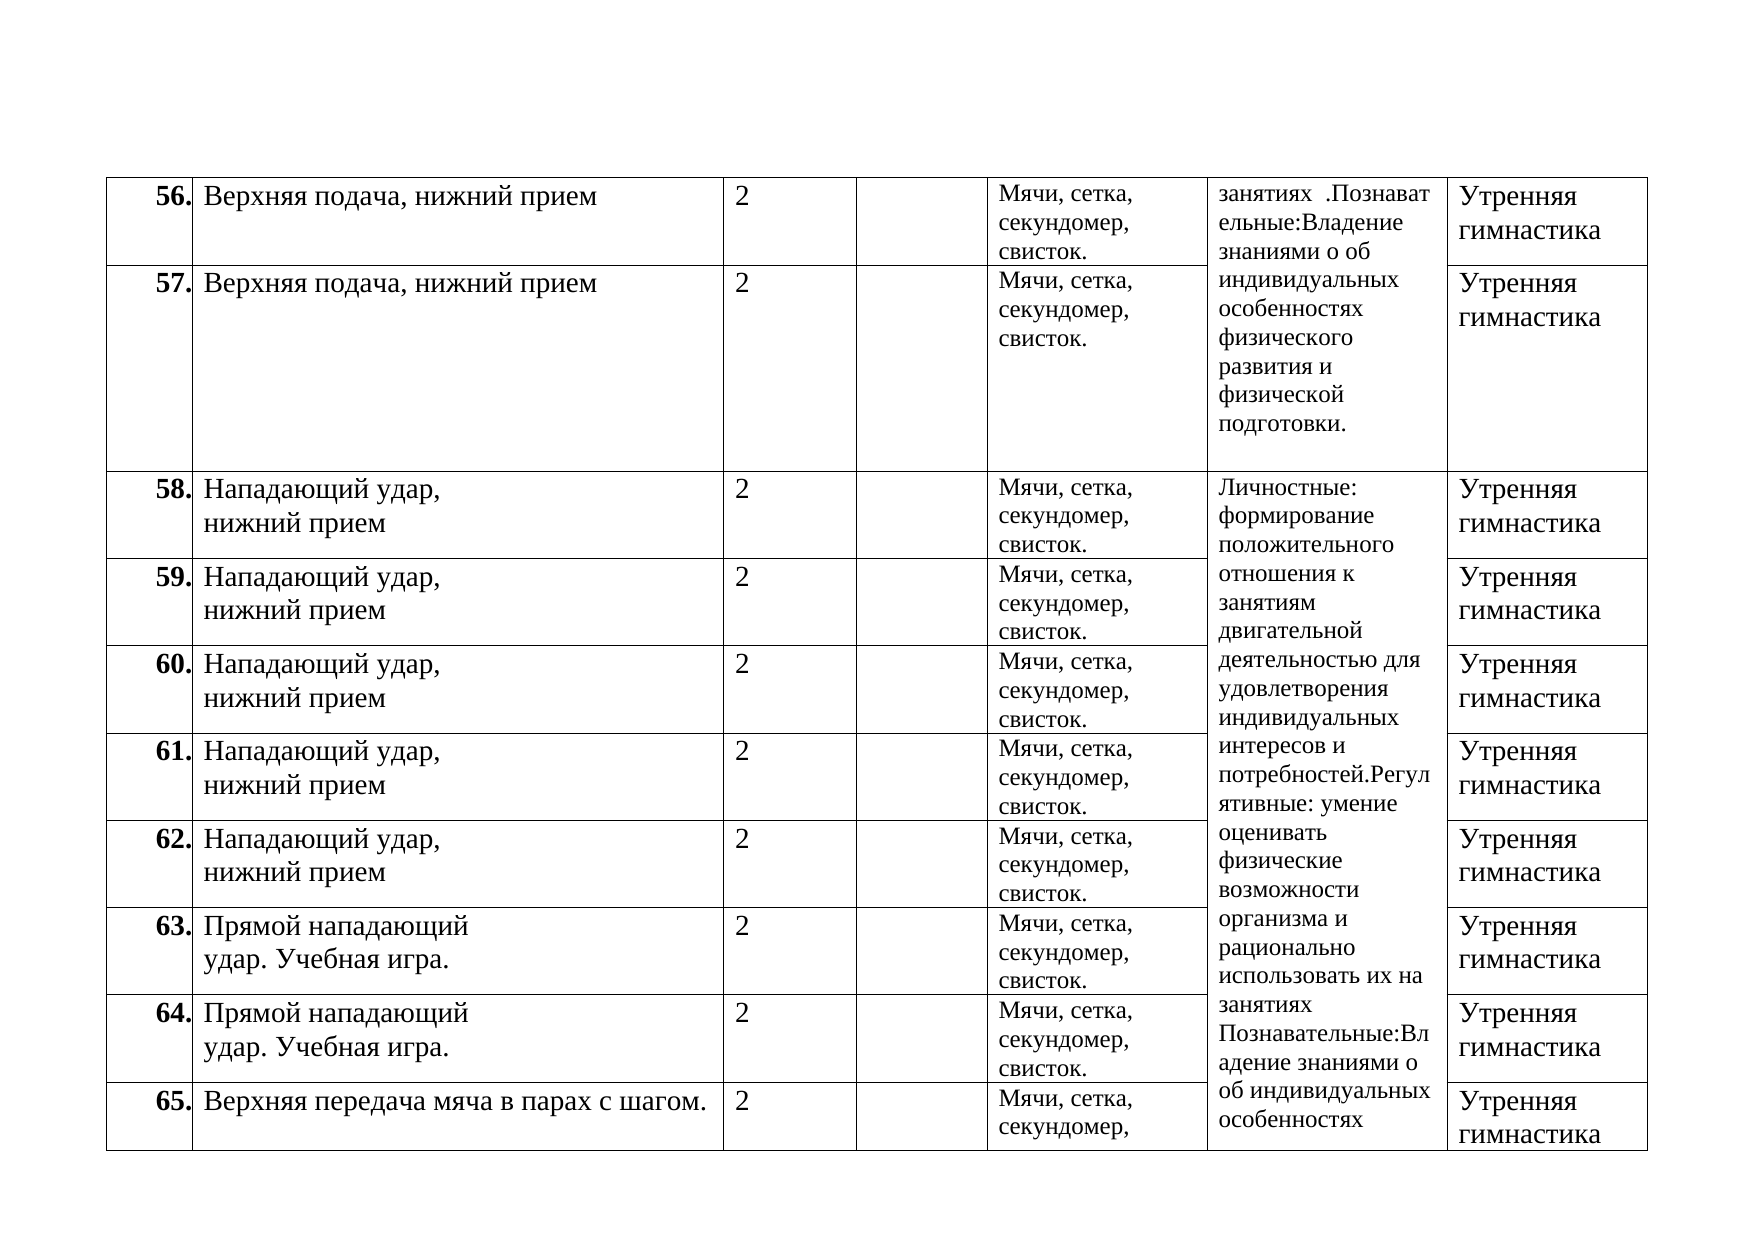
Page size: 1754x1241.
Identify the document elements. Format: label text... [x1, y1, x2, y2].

table_cell [107, 559, 192, 645]
table_cell Нападающий удар, нижний прием [193, 821, 723, 907]
table_cell [107, 1083, 192, 1150]
table_cell [107, 734, 192, 820]
table_cell Утренняя гимнастика [1448, 995, 1647, 1082]
table_cell 2 [724, 908, 856, 994]
table_cell [107, 646, 192, 732]
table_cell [193, 178, 723, 264]
table_cell [857, 646, 987, 732]
table_cell [857, 908, 987, 994]
table_cell Мячи, сетка, секундомер, свисток. [988, 646, 1207, 732]
table_cell [107, 908, 192, 994]
table_cell Утренняя гимнастика [1448, 559, 1647, 645]
table_cell Мячи, сетка, секундомер, свисток. [988, 821, 1207, 907]
table_cell Прямой нападающий удар. Учебная игра. [193, 995, 723, 1082]
table_cell Нападающий удар, нижний прием [193, 472, 723, 558]
table_cell [857, 821, 987, 907]
table_cell 2 [724, 559, 856, 645]
table_cell [857, 472, 987, 558]
table_cell [107, 266, 192, 471]
table_cell Утренняя гимнастика [1448, 821, 1647, 907]
table_cell [857, 178, 987, 264]
table_cell Утренняя гимнастика [1448, 646, 1647, 732]
table_cell Верхняя подача, нижний прием [193, 266, 723, 471]
table_cell [107, 472, 192, 558]
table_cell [988, 1083, 1207, 1150]
table_cell Мячи, сетка, секундомер, свисток. [988, 908, 1207, 994]
table_cell Утренняя гимнастика [1448, 734, 1647, 820]
table_cell 2 [724, 734, 856, 820]
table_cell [988, 178, 1207, 264]
table_cell Утренняя гимнастика [1448, 472, 1647, 558]
table_cell 2 [724, 995, 856, 1082]
table_cell [857, 995, 987, 1082]
table_cell Мячи, сетка, секундомер, свисток. [988, 995, 1207, 1082]
table_cell [107, 821, 192, 907]
table_cell Утренняя гимнастика [1448, 266, 1647, 471]
table_cell [857, 734, 987, 820]
table_cell Мячи, сетка, секундомер, свисток. [988, 472, 1207, 558]
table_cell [193, 1083, 723, 1150]
table_cell 2 [724, 472, 856, 558]
table_cell 2 [724, 646, 856, 732]
table_cell Утренняя гимнастика [1448, 908, 1647, 994]
table_cell Нападающий удар, нижний прием [193, 559, 723, 645]
table_cell Нападающий удар, нижний прием [193, 734, 723, 820]
table_cell [857, 559, 987, 645]
table_cell Утренняя гимнастика [1448, 1083, 1647, 1150]
table_cell Мячи, сетка, секундомер, свисток. [988, 559, 1207, 645]
table_cell Утренняя гимнастика [1448, 178, 1647, 264]
table_cell 2 [724, 266, 856, 471]
table_cell [107, 995, 192, 1082]
table_cell [857, 1083, 987, 1150]
table_cell [857, 266, 987, 471]
table_cell Прямой нападающий удар. Учебная игра. [193, 908, 723, 994]
table_cell [107, 178, 192, 264]
table_cell Нападающий удар, нижний прием [193, 646, 723, 732]
table_cell Мячи, сетка, секундомер, свисток. [988, 266, 1207, 471]
table_cell 2 [724, 178, 856, 264]
table_cell Мячи, сетка, секундомер, свисток. [988, 734, 1207, 820]
table_cell Личностные: формирование положительного отношения к занятиям двигательной деятельностью для удовлетворения индивидуальных интересов и потребностей.Регулятивные: умение оценивать физические возможности организма и рационально использовать их на занятиях Познавательные:Владение знаниями о об индивидуальных особенностях физического развития и физической подготовки. [1208, 472, 1447, 1150]
table_cell 2 [724, 821, 856, 907]
table_cell 2 [724, 1083, 856, 1150]
